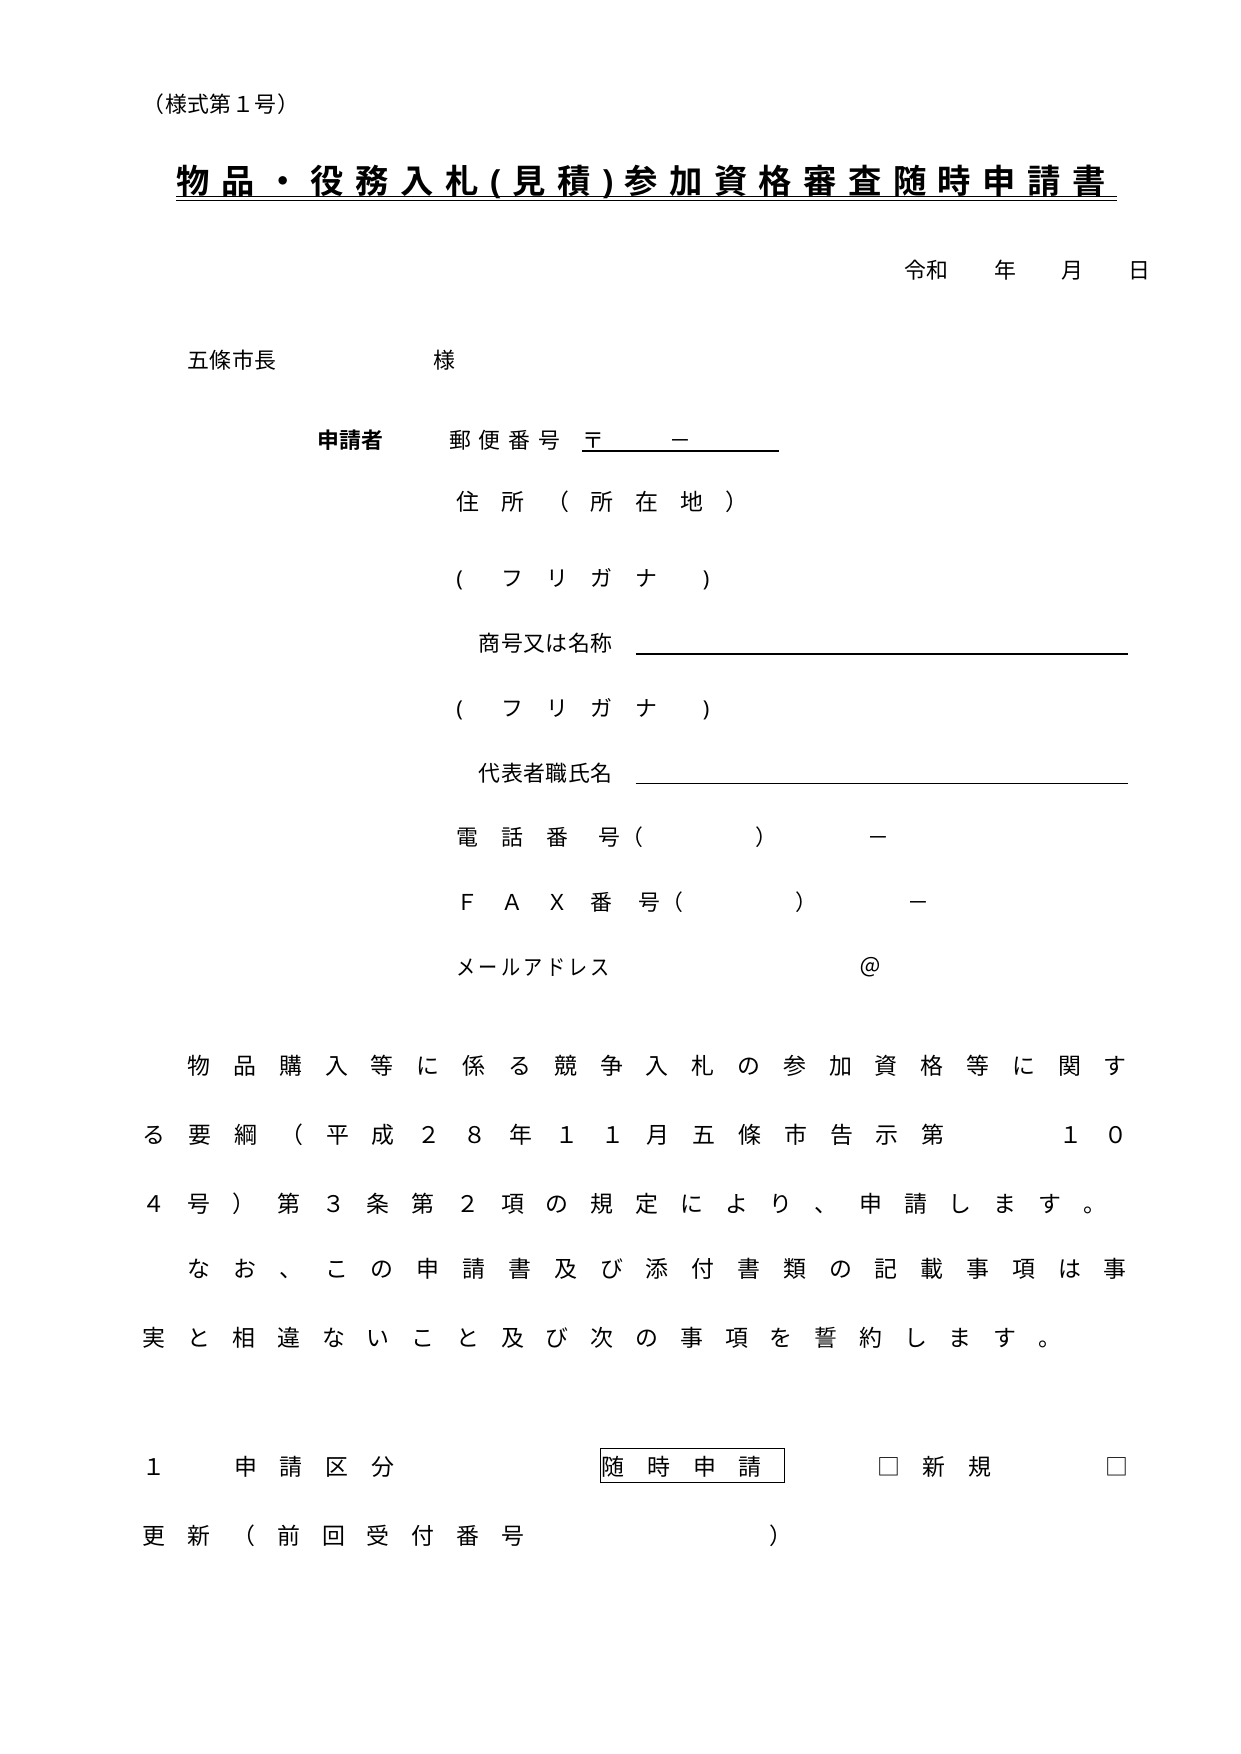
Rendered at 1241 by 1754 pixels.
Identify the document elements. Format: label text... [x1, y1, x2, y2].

text 代表者職氏名 [143, 741, 1151, 801]
text （様式第１号） [143, 73, 1151, 133]
text (フリガナ) [143, 547, 1151, 607]
text ＦＡＸ番号（ ） － [143, 871, 1151, 931]
text 五條市長 様 [143, 329, 1151, 389]
text 電話番号（ ） － [143, 806, 1151, 866]
text なお、この申請書及び添付書類の記載事項は事実と相違ないこと及び次の事項を誓約します。 [143, 1237, 1151, 1366]
text 物品・役務入札(見積)参加資格審査随時申請書 [143, 149, 1151, 209]
text 令和 年 月 日 [143, 239, 1151, 299]
text メールアドレス ＠ [143, 935, 1151, 995]
text (フリガナ) [143, 677, 1151, 737]
text 住所（所在地） [143, 471, 1151, 531]
text 申請者 郵便番号 〒 － [143, 423, 1151, 455]
text 物品購入等に係る競争入札の参加資格等に関する要綱（平成２８年１１月五條市告示第 １０４号）第３条第２項の規定により、申請します。 [143, 1034, 1151, 1232]
text １ 申請区分 随時申請 □新規 □更新（前回受付番号 ） [143, 1436, 1151, 1565]
text 商号又は名称 [143, 612, 1151, 672]
